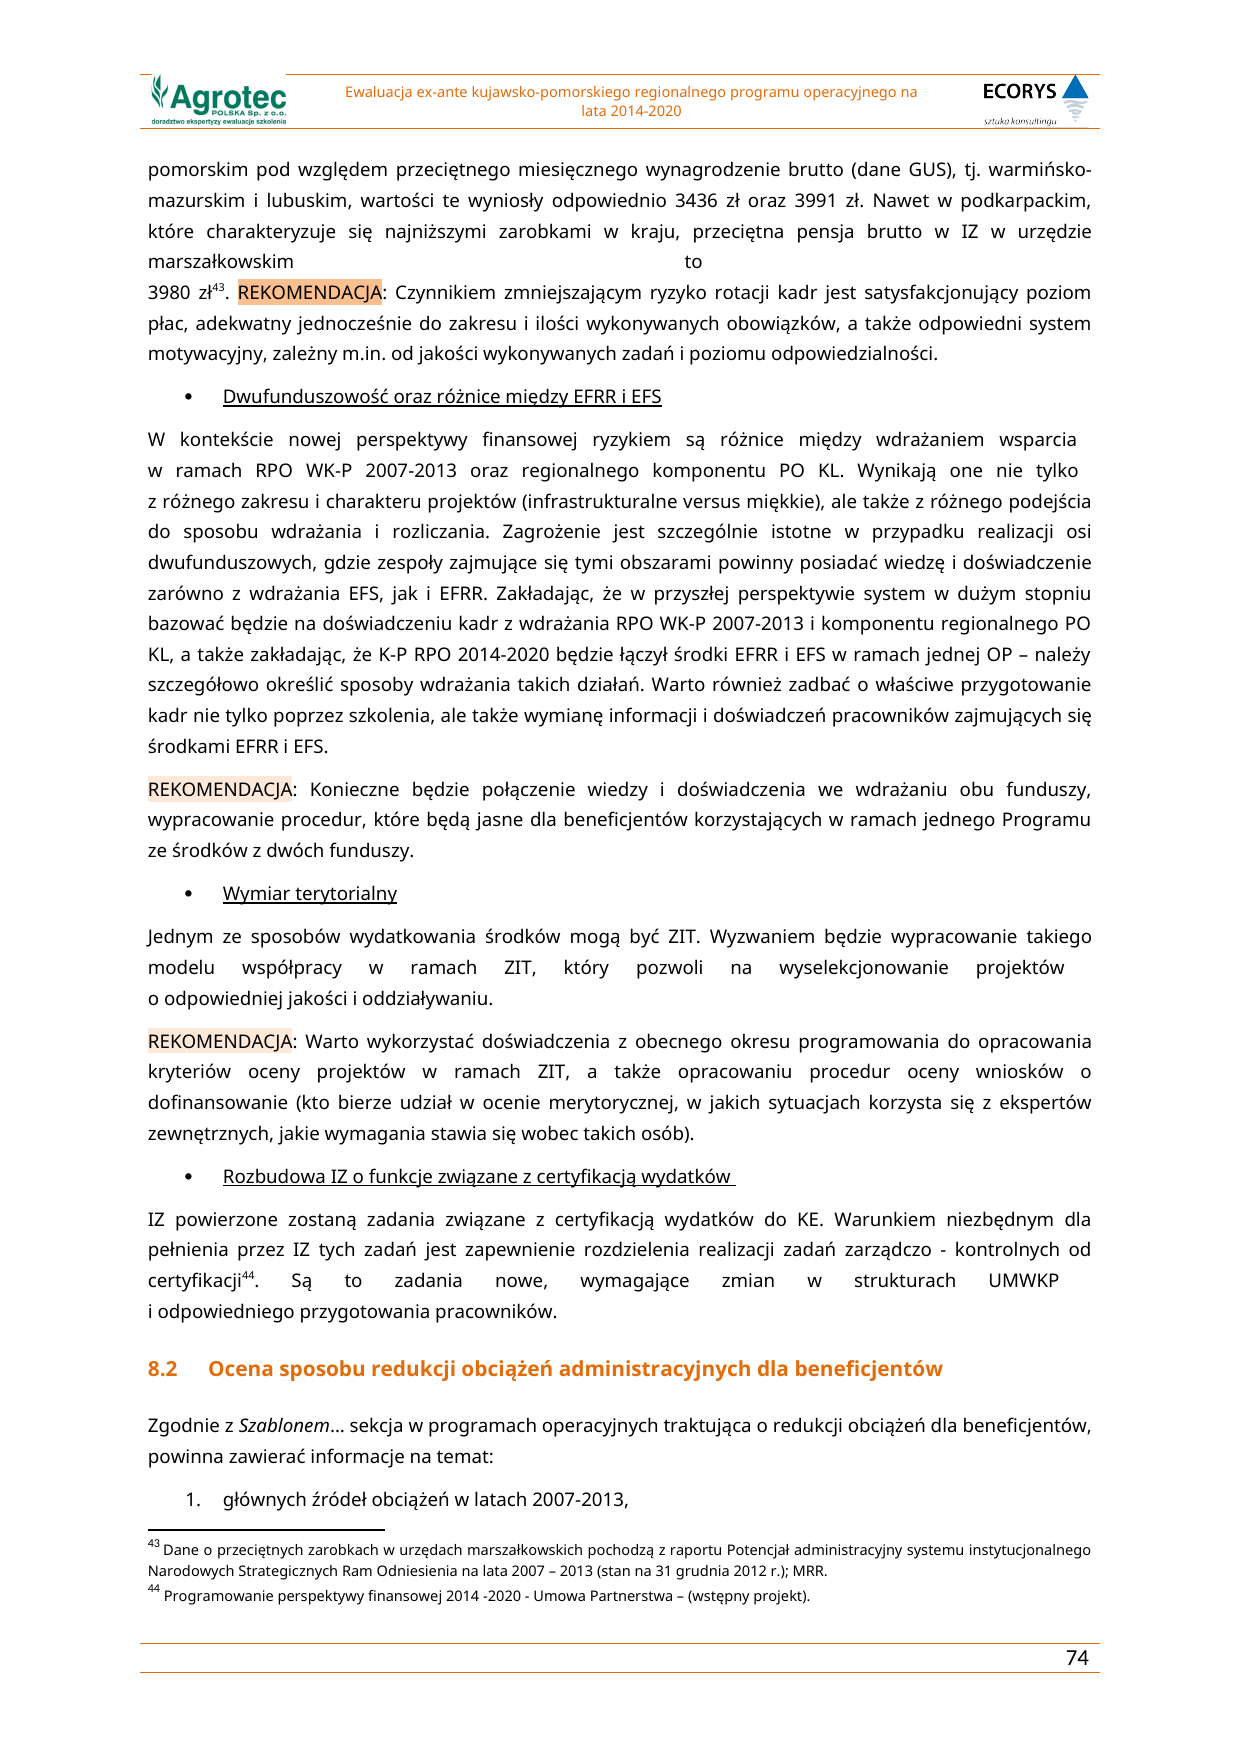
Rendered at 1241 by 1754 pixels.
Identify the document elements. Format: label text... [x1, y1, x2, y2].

text Zgodnie z Szablonem… sekcja w programach operacyjnych traktująca o redukcji obciążeń dla beneficjentów, powinna zawierać informacje na temat: [148, 1413, 1093, 1469]
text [148, 157, 1093, 366]
text REKOMENDACJA: Warto wykorzystać doświadczenia z obecnego okresu programowania do opracowania kryteriów oceny projektów w ramach ZIT, a także opracowaniu procedur oceny wniosków o dofinansowanie (kto bierze udział w ocenie merytorycznej, w jakich sytuacjach korzysta się z ekspertów zewnętrznych, jakie wymagania stawia się wobec takich osób). [148, 1028, 1093, 1145]
text Jednym ze sposobów wydatkowania środków mogą być ZIT. Wyzwaniem będzie wypracowanie takiego modelu współpracy w ramach ZIT, który pozwoli na wyselekcjonowanie projektów o odpowiedniej jakości i oddziaływaniu. [148, 924, 1093, 1010]
list Wymiar terytorialny [185, 881, 1093, 906]
text W kontekście nowej perspektywy finansowej ryzykiem są różnice między wdrażaniem wsparcia w ramach RPO WK-P 2007-2013 oraz regionalnego komponentu PO KL. Wynikają one nie tylko z różnego zakresu i charakteru projektów (infrastrukturalne versus miękkie), ale także z różnego podejścia do sposobu wdrażania i rozliczania. Zagrożenie jest szczególnie istotne w przypadku realizacji osi dwufunduszowych, gdzie zespoły zajmujące się tymi obszarami powinny posiadać wiedzę i doświadczenie zarówno z wdrażania EFS, jak i EFRR. Zakładając, że w przyszłej perspektywie system w dużym stopniu bazować będzie na doświadczeniu kadr z wdrażania RPO WK-P 2007-2013 i komponentu regionalnego PO KL, a także zakładając, że K-P RPO 2014-2020 będzie łączył środki EFRR i EFS w ramach jednej OP – należy szczegółowo określić sposoby wdrażania takich działań. Warto również zadbać o właściwe przygotowanie kadr nie tylko poprzez szkolenia, ale także wymianę informacji i doświadczeń pracowników zajmujących się środkami EFRR i EFS. [148, 427, 1093, 758]
text IZ powierzone zostaną zadania związane z certyfikacją wydatków do KE. Warunkiem niezbędnym dla pełnienia przez IZ tych zadań jest zapewnienie rozdzielenia realizacji zadań zarządczo - kontrolnych od certyfikacji. Są to zadania nowe, wymagające zmian w strukturach UMWKP i odpowiedniego przygotowania pracowników. [148, 1206, 1093, 1323]
list Rozbudowa IZ o funkcje związane z certyfikacją wydatków [185, 1163, 1093, 1188]
list Dwufunduszowość oraz różnice między EFRR i EFS [185, 384, 1093, 409]
picture [151, 74, 286, 125]
picture [984, 74, 1089, 128]
list głównych źródeł obciążeń w latach 2007-2013, [185, 1486, 1093, 1512]
text REKOMENDACJA: Konieczne będzie połączenie wiedzy i doświadczenia we wdrażaniu obu funduszy, wypracowanie procedur, które będą jasne dla beneficjentów korzystających w ramach jednego Programu ze środków z dwóch funduszy. [148, 776, 1093, 863]
subtitle Ocena sposobu redukcji obciążeń administracyjnych dla beneficjentów [148, 1354, 1093, 1382]
